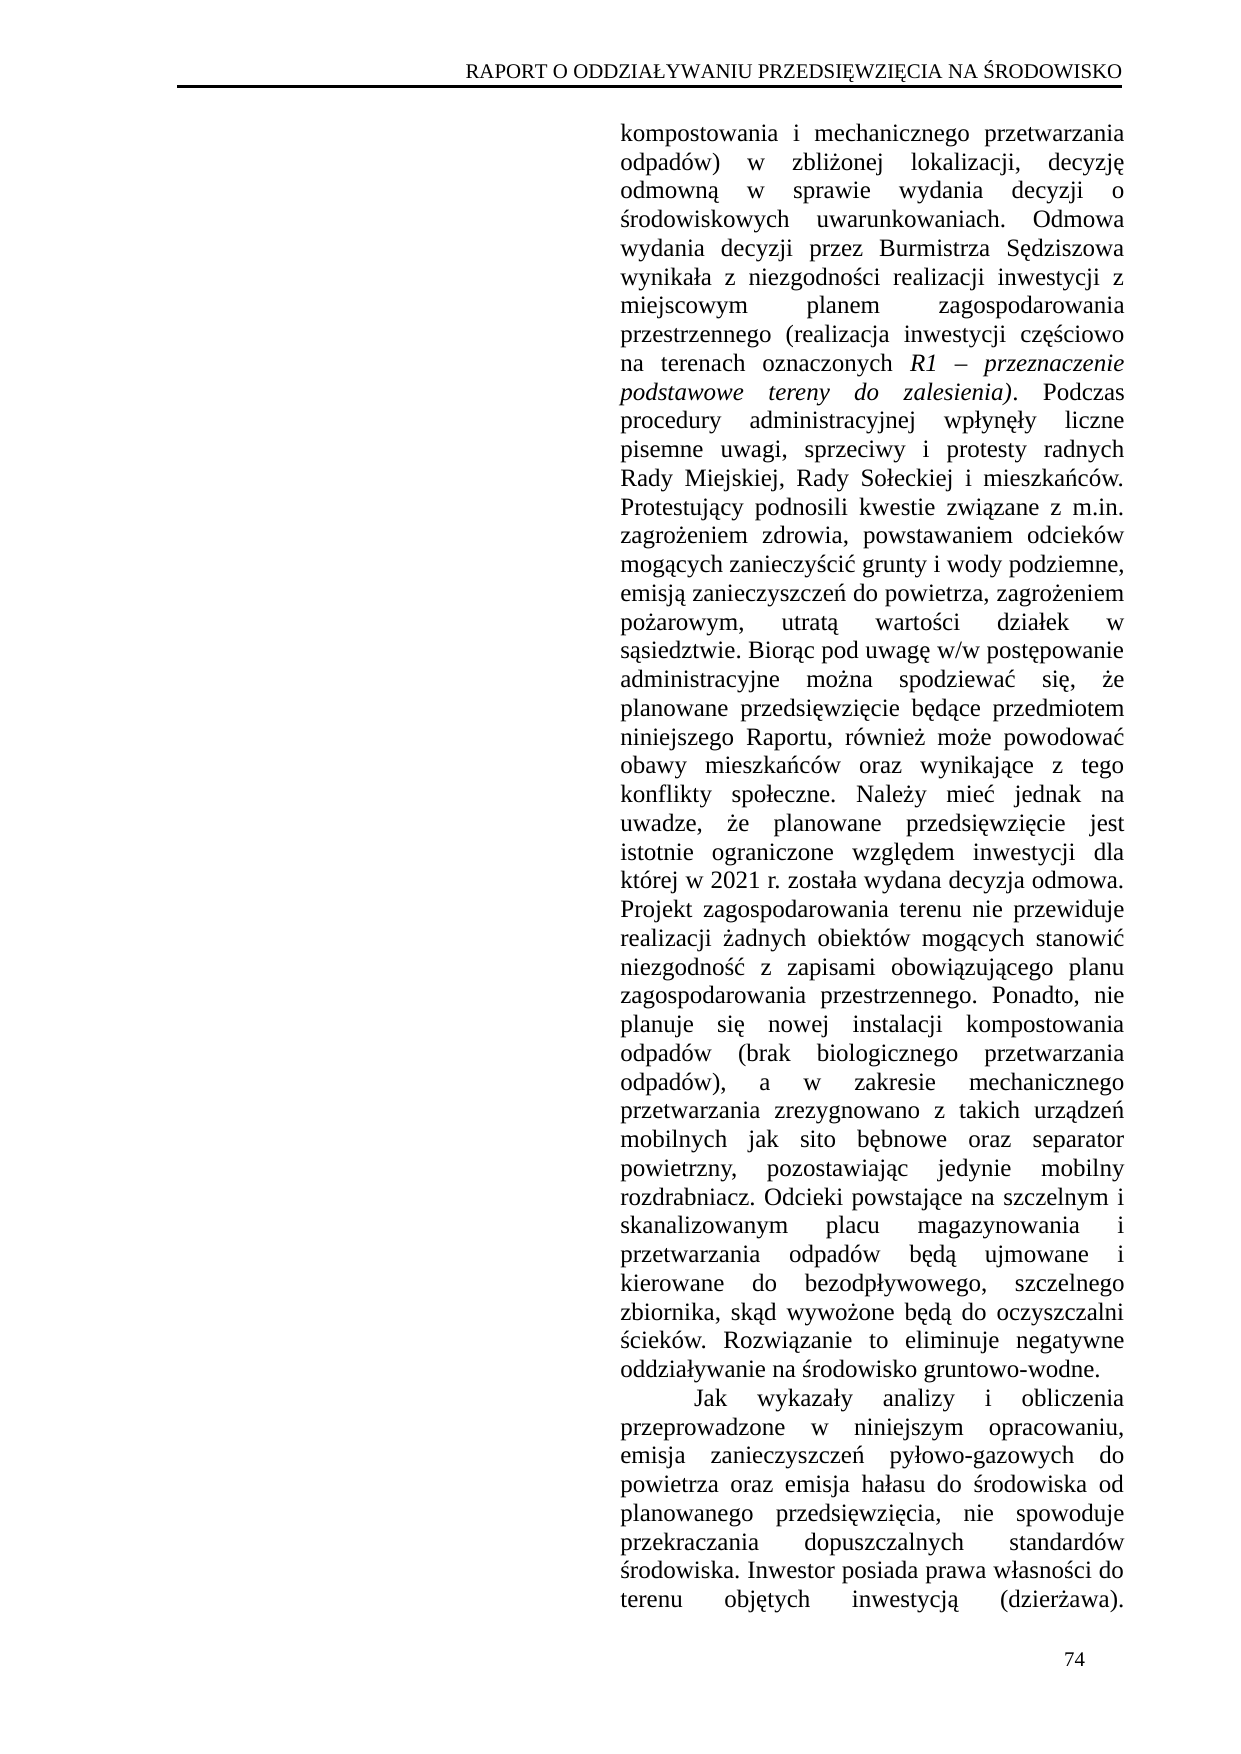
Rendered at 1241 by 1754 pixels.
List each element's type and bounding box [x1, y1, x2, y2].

text [620, 118, 1124, 1383]
text [620, 1383, 1124, 1613]
